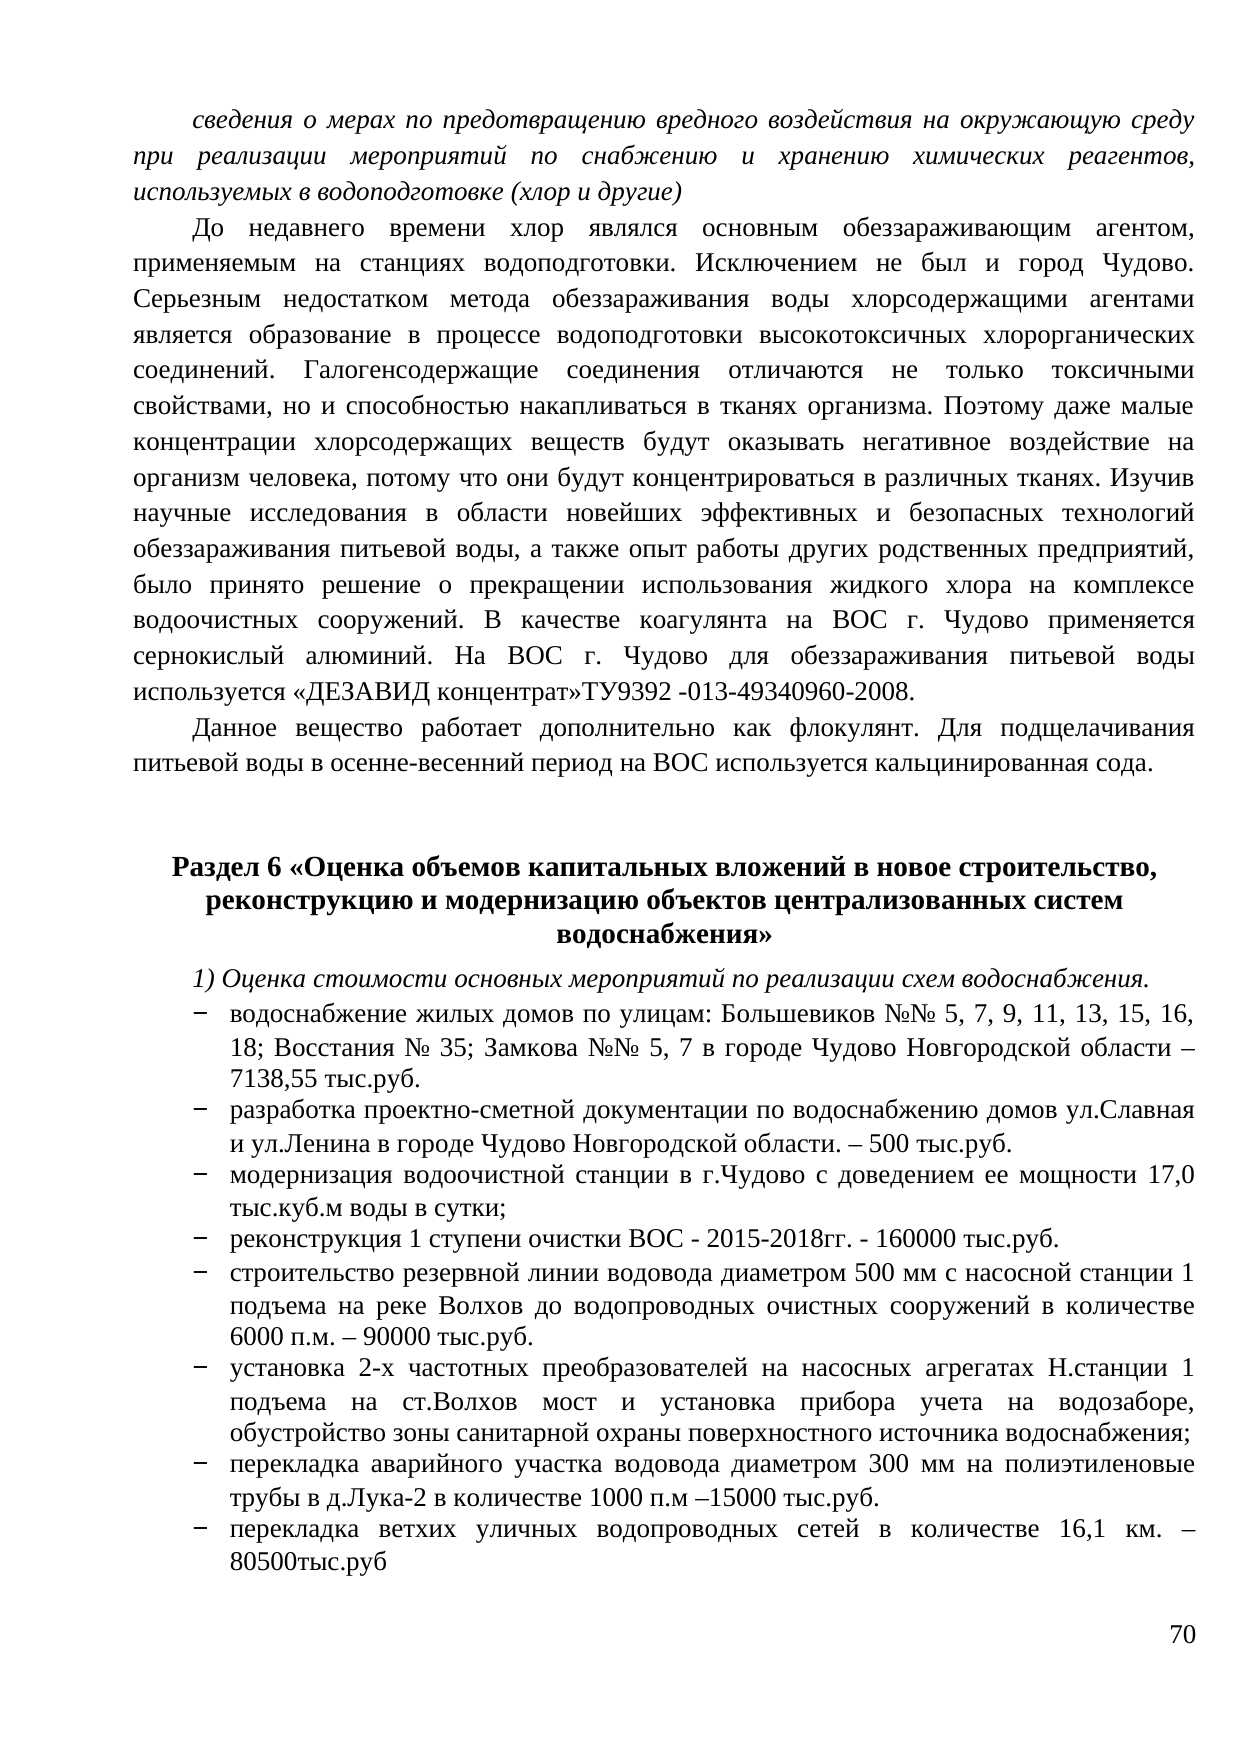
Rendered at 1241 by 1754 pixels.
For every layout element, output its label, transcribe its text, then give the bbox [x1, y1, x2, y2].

text сведения о мерах по предотвращению вредного воздействия на окружающую среду при реализации мероприятий по снабжению и хранению химических реагентов, используемых в водоподготовке (хлор и другие) [133, 103, 1196, 206]
list водоснабжение жилых домов по улицам: Большевиков №№ 5, 7, 9, 11, 13, 15, 16, 18; Восстания № 35; Замкова №№ 5, 7 в городе Чудово Новгородской области – 7138,55 тыс.руб. [192, 997, 1196, 1093]
text Данное вещество работает дополнительно как флокулянт. Для подщелачивания питьевой воды в осенне-весенний период на ВОС используется кальцинированная сода. [133, 711, 1196, 778]
list строительство резервной линии водовода диаметром с насосной станции 1 подъема на реке Волхов до водопроводных очистных сооружений в количестве 6000 п.м. – 90000 тыс.руб. [192, 1256, 1196, 1352]
text До недавнего времени хлор являлся основным обеззараживающим агентом, применяемым на станциях водоподготовки. Исключением не был и город Чудово. Серьезным недостатком метода обеззараживания воды хлорсодержащими агентами является образование в процессе водоподготовки высокотоксичных хлорорганических соединений. Галогенсодержащие соединения отличаются не только токсичными свойствами, но и способностью накапливаться в тканях организма. Поэтому даже малые концентрации хлорсодержащих веществ будут оказывать негативное воздействие на организм человека, потому что они будут концентрироваться в различных тканях. Изучив научные исследования в области новейших эффективных и безопасных технологий обеззараживания питьевой воды, а также опыт работы других родственных предприятий, было принято решение о прекращении использования жидкого хлора на комплексе водоочистных сооружений. В качестве коагулянта на ВОС г. Чудово применяется сернокислый алюминий. На ВОС г. Чудово для обеззараживания питьевой воды используется «ДЕЗАВИД концентрат»ТУ9392 -013-49340960-2008. [133, 211, 1196, 706]
subtitle Раздел 6 «Оценка объемов капитальных вложений в новое строительство, реконструкцию и модернизацию объектов централизованных систем водоснабжения» [133, 849, 1196, 949]
list реконструкция 1 ступени очистки ВОС - 2015-2018гг. - 160000 тыс.руб. [192, 1222, 1196, 1256]
list перекладка ветхих уличных водопроводных сетей в количестве 16,1 км. – 80500тыс.руб [192, 1512, 1196, 1576]
list установка 2-х частотных преобразователей на насосных агрегатах Н.станции 1 подъема на ст.Волхов мост и установка прибора учета на водозаборе, обустройство зоны санитарной охраны поверхностного источника водоснабжения; [192, 1352, 1196, 1447]
list модернизация водоочистной станции в г.Чудово с доведением ее мощности 17,0 тыс.куб.м воды в сутки; [192, 1158, 1196, 1222]
text 1) Оценка стоимости основных мероприятий по реализации схем водоснабжения. [133, 962, 1196, 993]
list разработка проектно-сметной документации по водоснабжению домов ул.Славная и ул.Ленина в городе Чудово Новгородской области. – 500 тыс.руб. [192, 1093, 1196, 1158]
list перекладка аварийного участка водовода диаметром на полиэтиленовые трубы в д.Лука-2 в количестве 1000 п.м –15000 тыс.руб. [192, 1447, 1196, 1512]
